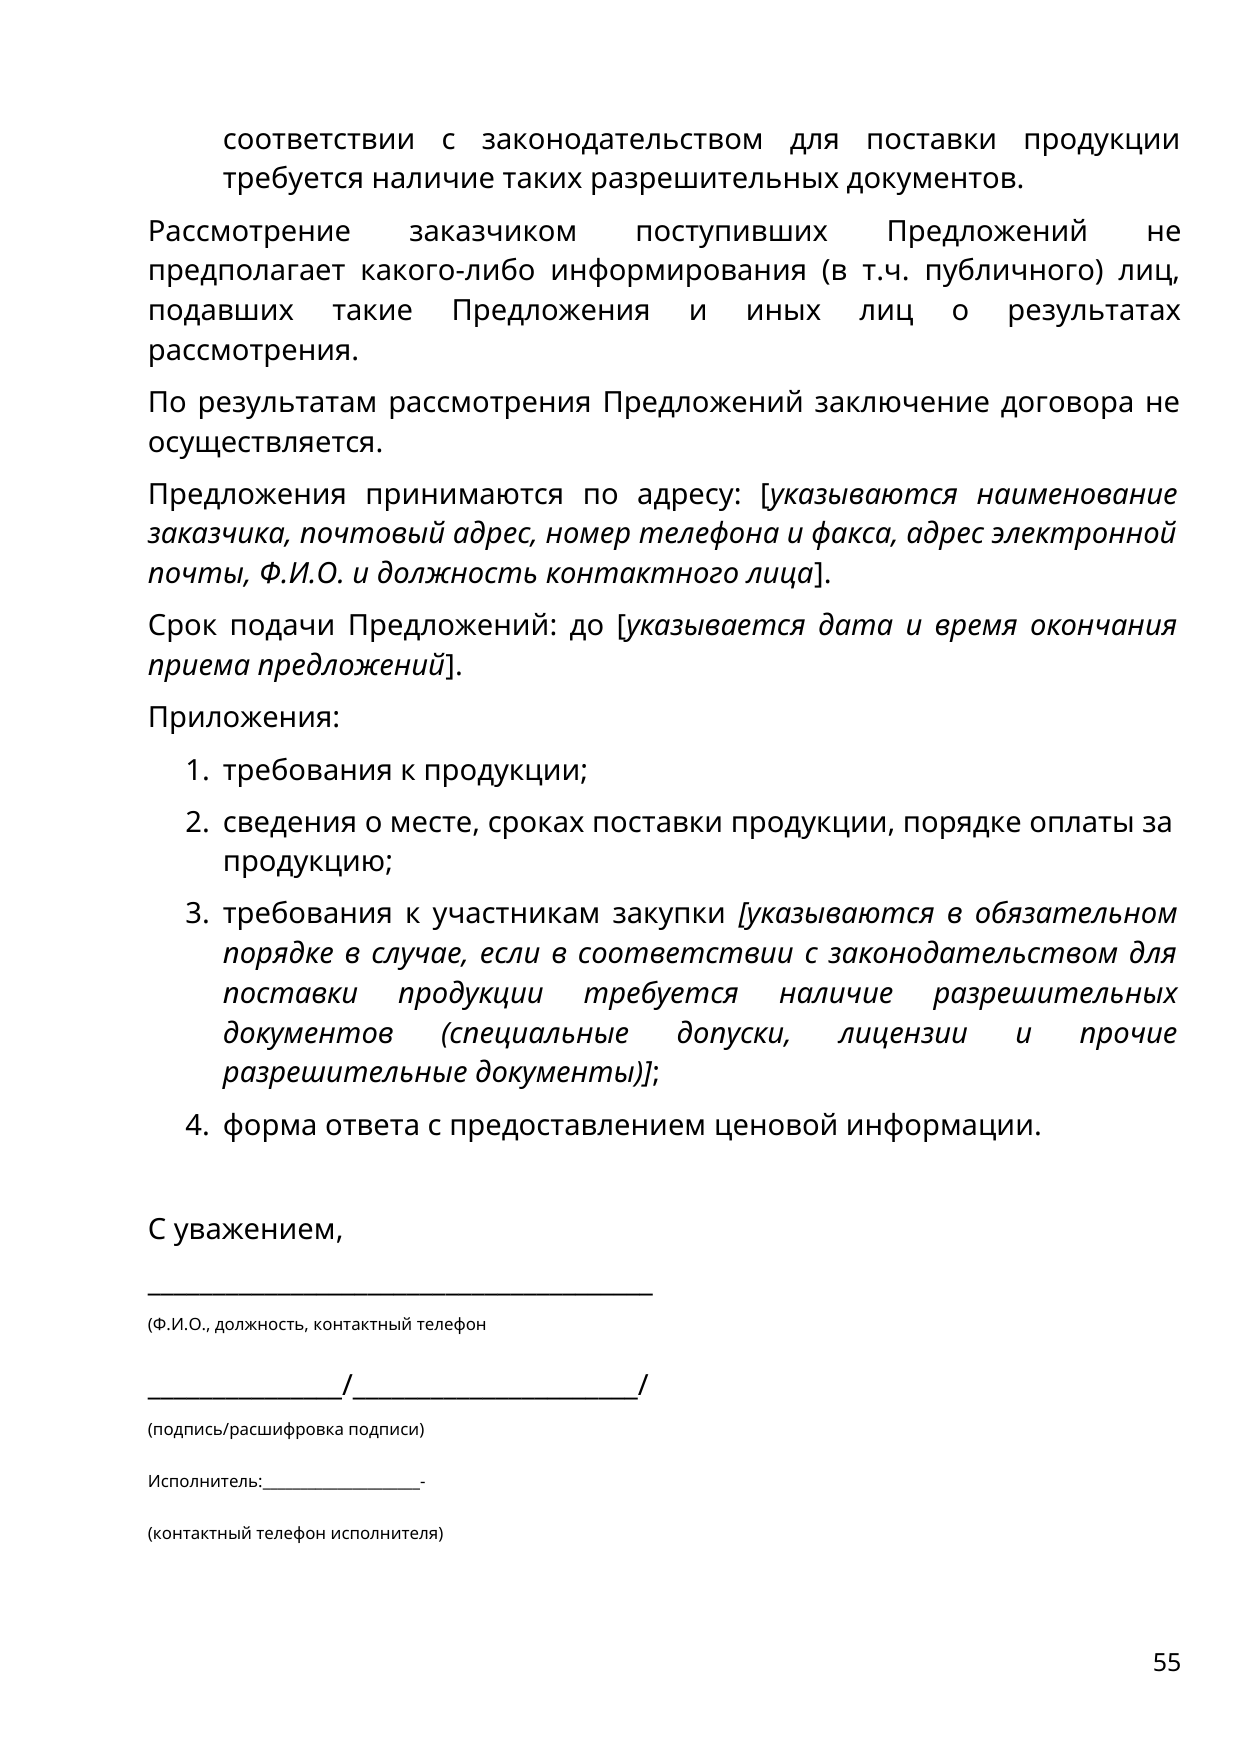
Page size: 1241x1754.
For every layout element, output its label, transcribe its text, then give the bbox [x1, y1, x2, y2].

text (контактный телефон исполнителя) [148, 1521, 1181, 1561]
text С уважением, [148, 1208, 1181, 1248]
text Рассмотрение заказчиком поступивших Предложений не предполагает какого-либо информирования (в т.ч. публичного) лиц, подавших такие Предложения и иных лиц о результатах рассмотрения. [148, 210, 1181, 369]
list требования к участникам закупки [указываются в обязательном порядке в случае, если в соответствии с законодательством для поставки продукции требуется наличие разрешительных документов (специальные допуски, лицензии и прочие разрешительные документы)]; [185, 893, 1181, 1091]
text Исполнитель:_____________________- [148, 1469, 1181, 1509]
text _______________________________________ [148, 1260, 1181, 1300]
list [185, 118, 1181, 197]
text Срок подачи Предложений: до [указывается дата и время окончания приема предложений]. [148, 605, 1181, 684]
text Приложения: [148, 697, 1181, 736]
list форма ответа с предоставлением ценовой информации. [185, 1104, 1181, 1143]
text (подпись/расшифровка подписи) [148, 1417, 1181, 1457]
text Предложения принимаются по адресу: [указываются наименование заказчика, почтовый адрес, номер телефона и факса, адрес электронной почты, Ф.И.О. и должность контактного лица]. [148, 473, 1181, 592]
list требования к продукции; [185, 749, 1181, 788]
text По результатам рассмотрения Предложений заключение договора не осуществляется. [148, 381, 1181, 461]
text _______________/______________________/ [148, 1365, 1181, 1404]
list сведения о месте, сроках поставки продукции, порядке оплаты за продукцию; [185, 801, 1181, 880]
text (Ф.И.О., должность, контактный телефон [148, 1312, 1181, 1352]
